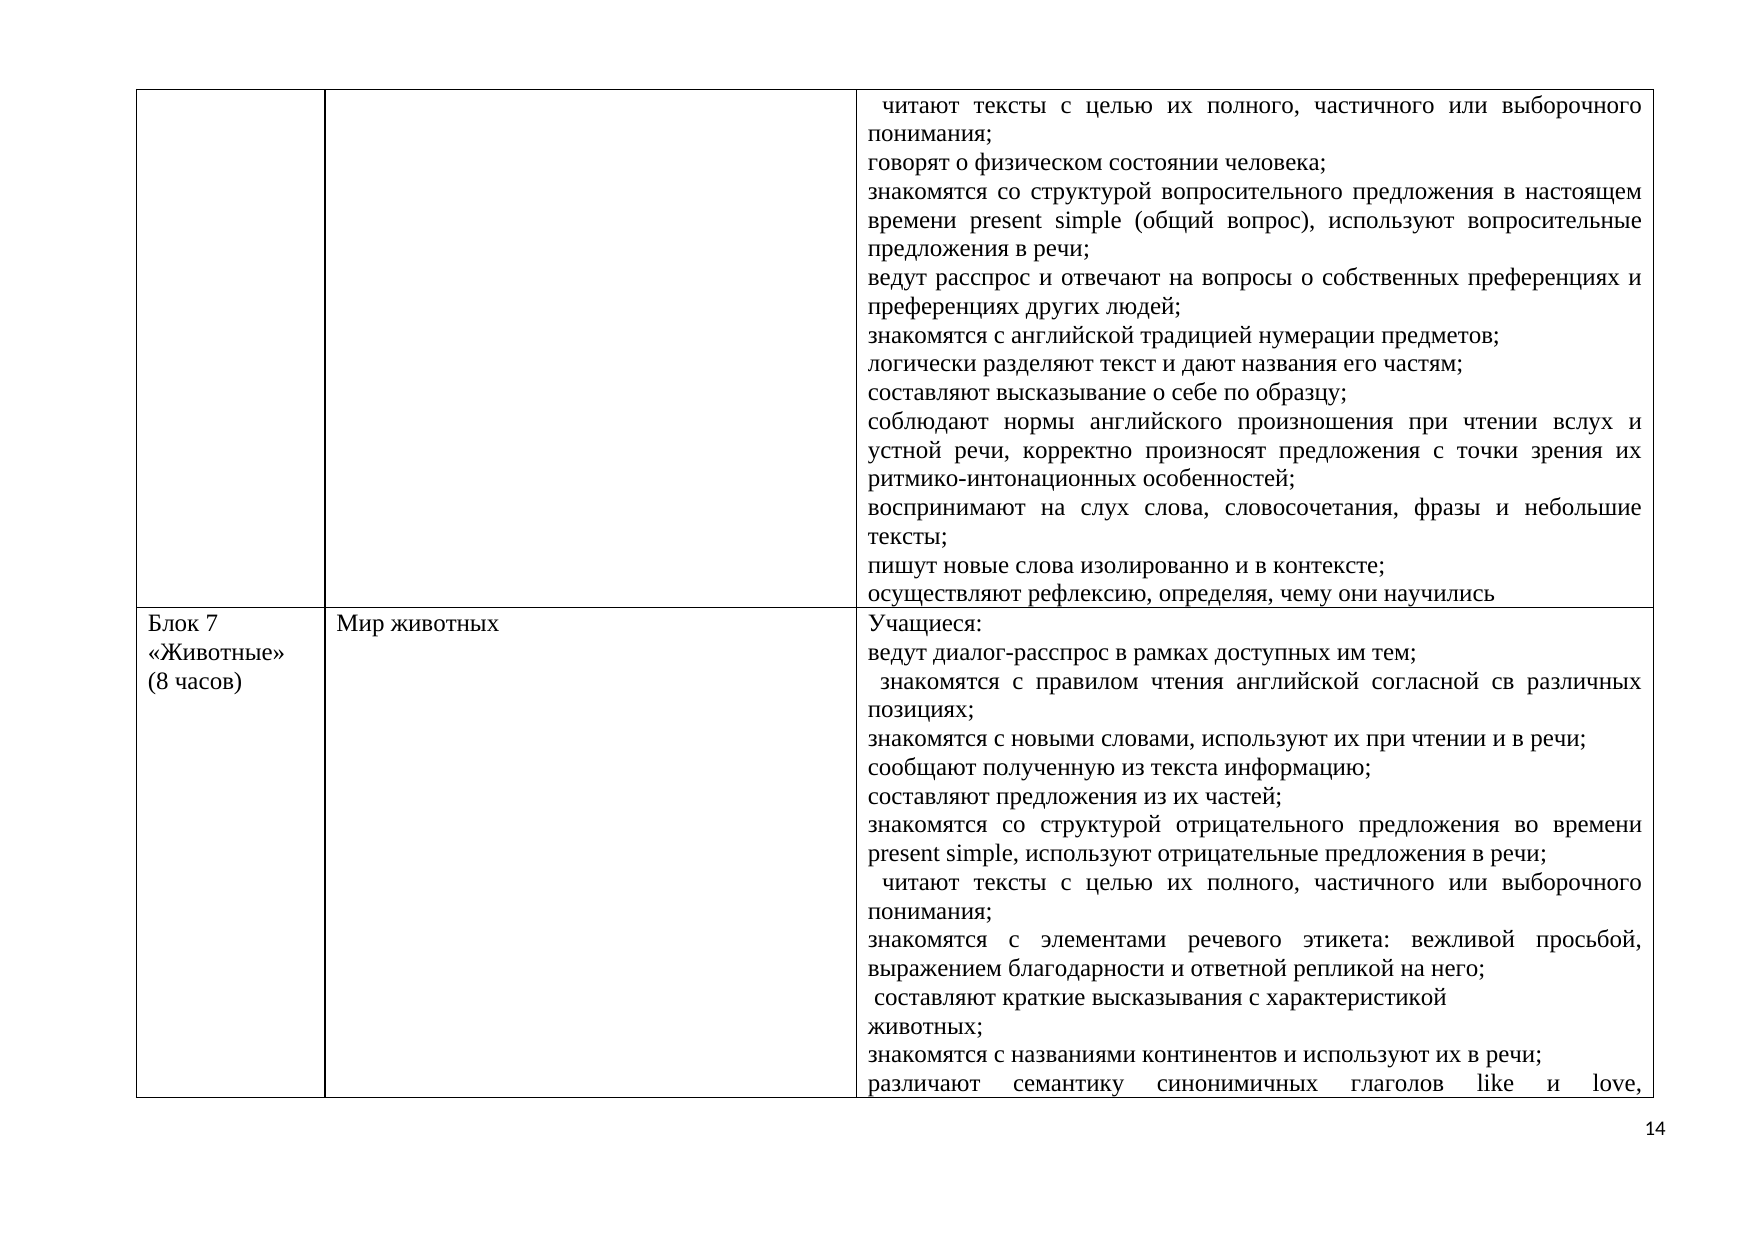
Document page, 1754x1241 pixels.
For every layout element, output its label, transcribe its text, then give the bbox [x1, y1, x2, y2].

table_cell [137, 608, 324, 1097]
table_cell Мир животных [326, 608, 856, 1097]
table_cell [137, 90, 324, 607]
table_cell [326, 90, 856, 607]
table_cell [857, 608, 1653, 1097]
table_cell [857, 90, 1653, 607]
